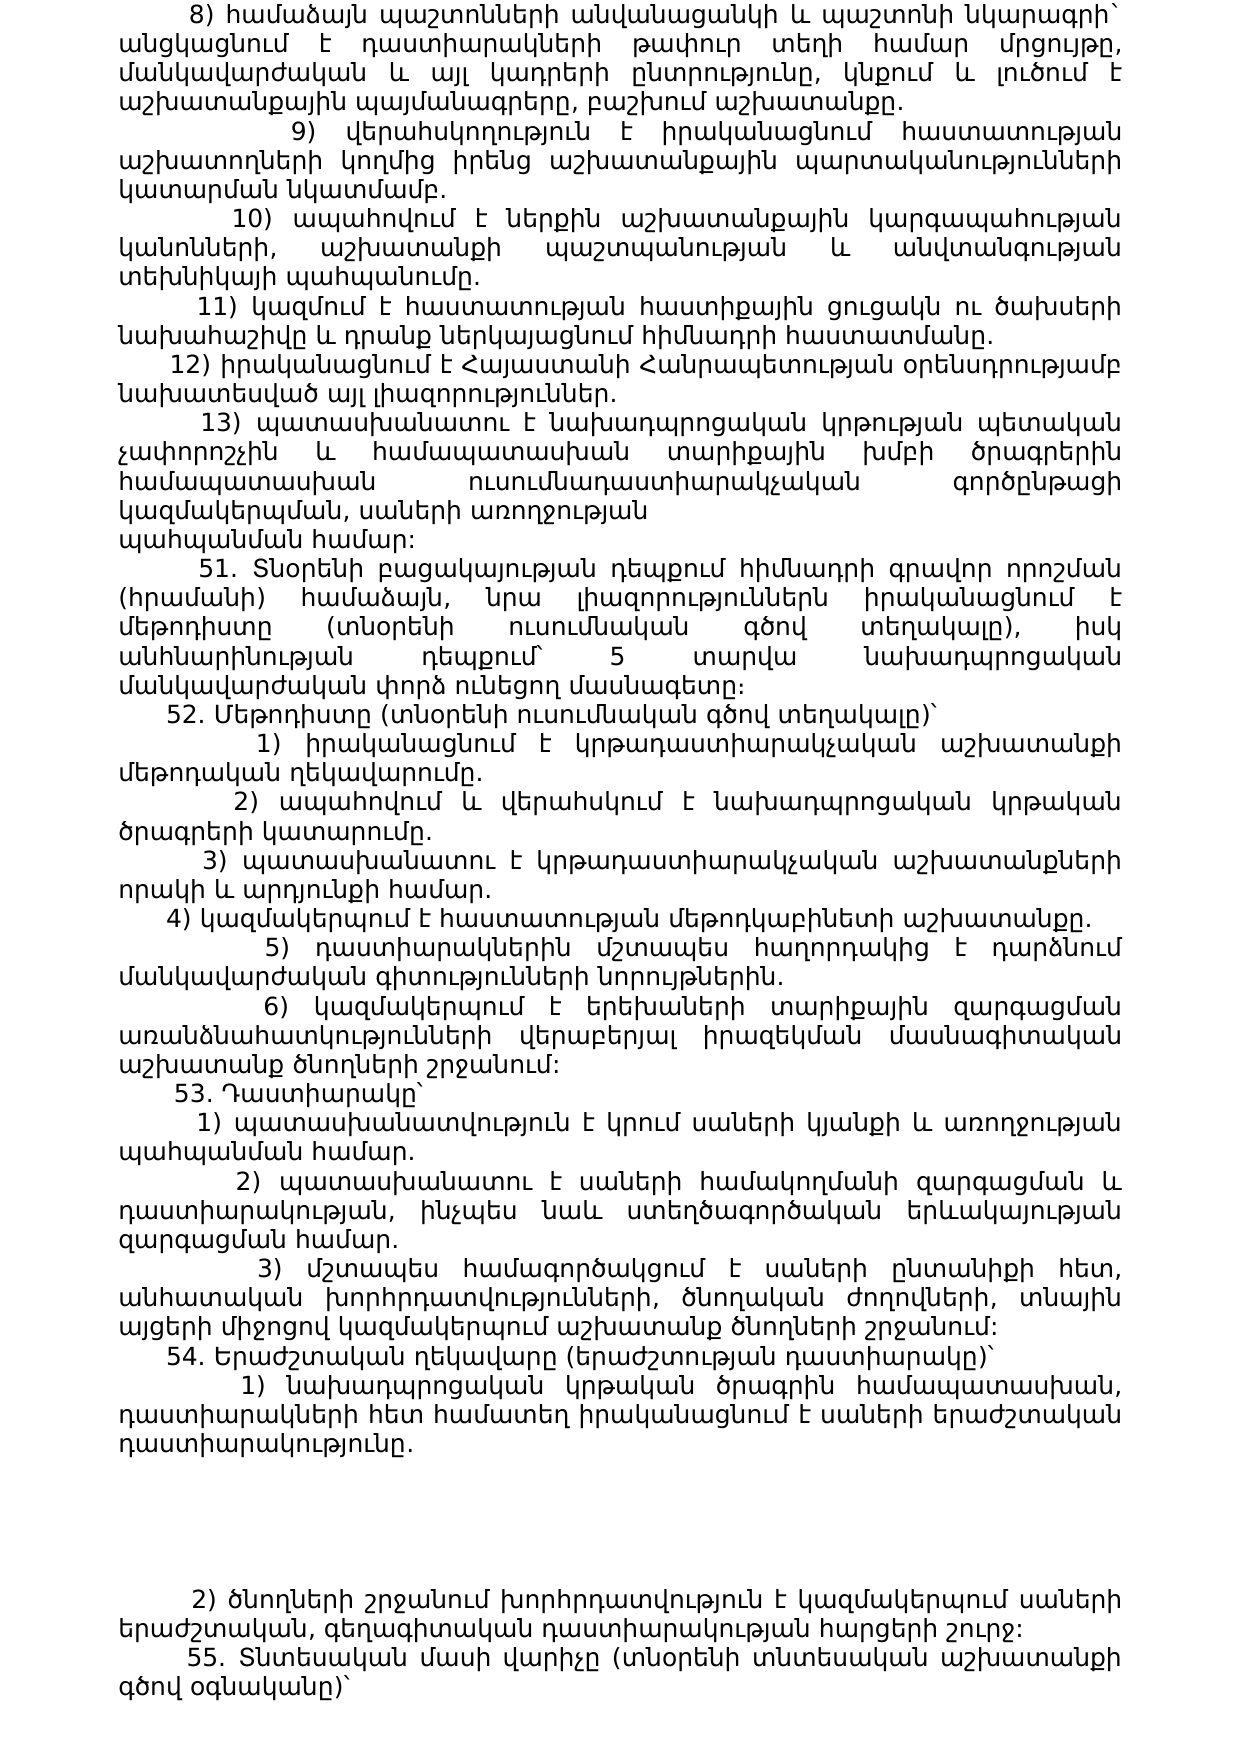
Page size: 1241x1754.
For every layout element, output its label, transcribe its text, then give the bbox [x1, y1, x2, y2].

text 10) ապահովում է ներքին աշխատանքային կարգապահության կանոնների, աշխատանքի պաշտպանության և անվտանգության տեխնիկայի պահպանումը. [118, 204, 1122, 292]
text 2) պատասխանատու է սաների համակողմանի զարգացման և դաստիարակության, ինչպես նաև ստեղծագործական երևակայության զարգացման համար. [118, 1167, 1122, 1254]
text 54. Երաժշտական ղեկավարը (երաժշտության դաստիարակը)՝ [118, 1342, 1122, 1371]
text 55. Տնտեսական մասի վարիչը (տնօրենի տնտեսական աշխատանքի գծով օգնականը)՝ [118, 1643, 1122, 1701]
text 1) պատասխանատվություն է կրում սաների կյանքի և առողջության պահպանման համար. [118, 1108, 1122, 1167]
text 6) կազմակերպում է երեխաների տարիքային զարգացման առանձնահատկությունների վերաբերյալ իրազեկման մասնագիտական աշխատանք ծնողների շրջանում: [118, 992, 1122, 1079]
text 9) վերահսկողություն է իրականացնում հաստատության աշխատողների կողմից իրենց աշխատանքային պարտականությունների կատարման նկատմամբ. [118, 117, 1122, 204]
text 8) համաձայն պաշտոնների անվանացանկի և պաշտոնի նկարագրի` անցկացնում է դաստիարակների թափուր տեղի համար մրցույթը, մանկավարժական և այլ կադրերի ընտրությունը, կնքում և լուծում է աշխատանքային պայմանագրերը, բաշխում աշխատանքը. [118, 0, 1122, 117]
text 11) կազմում է հաստատության հաստիքային ցուցակն ու ծախսերի նախահաշիվը և դրանք ներկայացնում հիմնադրի հաստատմանը. [118, 292, 1122, 350]
text 3) մշտապես համագործակցում է սաների ընտանիքի հետ, անհատական խորհրդատվությունների, ծնողական ժողովների, տնային այցերի միջոցով կազմակերպում աշխատանք ծնողների շրջանում: [118, 1254, 1122, 1342]
text 2) ապահովում և վերահսկում է նախադպրոցական կրթական ծրագրերի կատարումը. [118, 787, 1122, 846]
text պահպանման համար: [118, 525, 1122, 554]
text 4) կազմակերպում է հաստատության մեթոդկաբինետի աշխատանքը. [118, 904, 1122, 933]
text 51. Տնօրենի բացակայության դեպքում հիմնադրի գրավոր որոշման (հրամանի) համաձայն, նրա լիազորություններն իրականացնում է մեթոդիստը (տնօրենի ուսումնական գծով տեղակալը), իսկ անհնարինության դեպքում՝ 5 տարվա նախադպրոցական մանկավարժական փորձ ունեցող մասնագետը։ [118, 554, 1122, 700]
text 3) պատասխանատու է կրթադաստիարակչական աշխատանքների որակի և արդյունքի համար. [118, 846, 1122, 904]
text 1) իրականացնում է կրթադաստիարակչական աշխատանքի մեթոդական ղեկավարումը. [118, 729, 1122, 787]
text 53. Դաստիարակը՝ [118, 1079, 1122, 1108]
text 52. Մեթոդիստը (տնօրենի ուսումնական գծով տեղակալը)՝ [118, 700, 1122, 729]
text 5) դաստիարակներին մշտապես հաղորդակից է դարձնում մանկավարժական գիտությունների նորույթներին. [118, 933, 1122, 992]
text 13) պատասխանատու է նախադպրոցական կրթության պետական չափորոշչին և համապատասխան տարիքային խմբի ծրագրերին համապատասխան ուսումնադաստիարակչական գործընթացի կազմակերպման, սաների առողջության [118, 408, 1122, 525]
text 1) նախադպրոցական կրթական ծրագրին համապատասխան, դաստիարակների հետ համատեղ իրականացնում է սաների երաժշտական դաստիարակությունը. [118, 1371, 1122, 1458]
text 12) իրականացնում է Հայաստանի Հանրապետության օրենսդրությամբ նախատեսված այլ լիազորություններ. [118, 350, 1122, 408]
text 2) ծնողների շրջանում խորհրդատվություն է կազմակերպում սաների երաժշտական, գեղագիտական դաստիարակության հարցերի շուրջ: [118, 1585, 1122, 1643]
